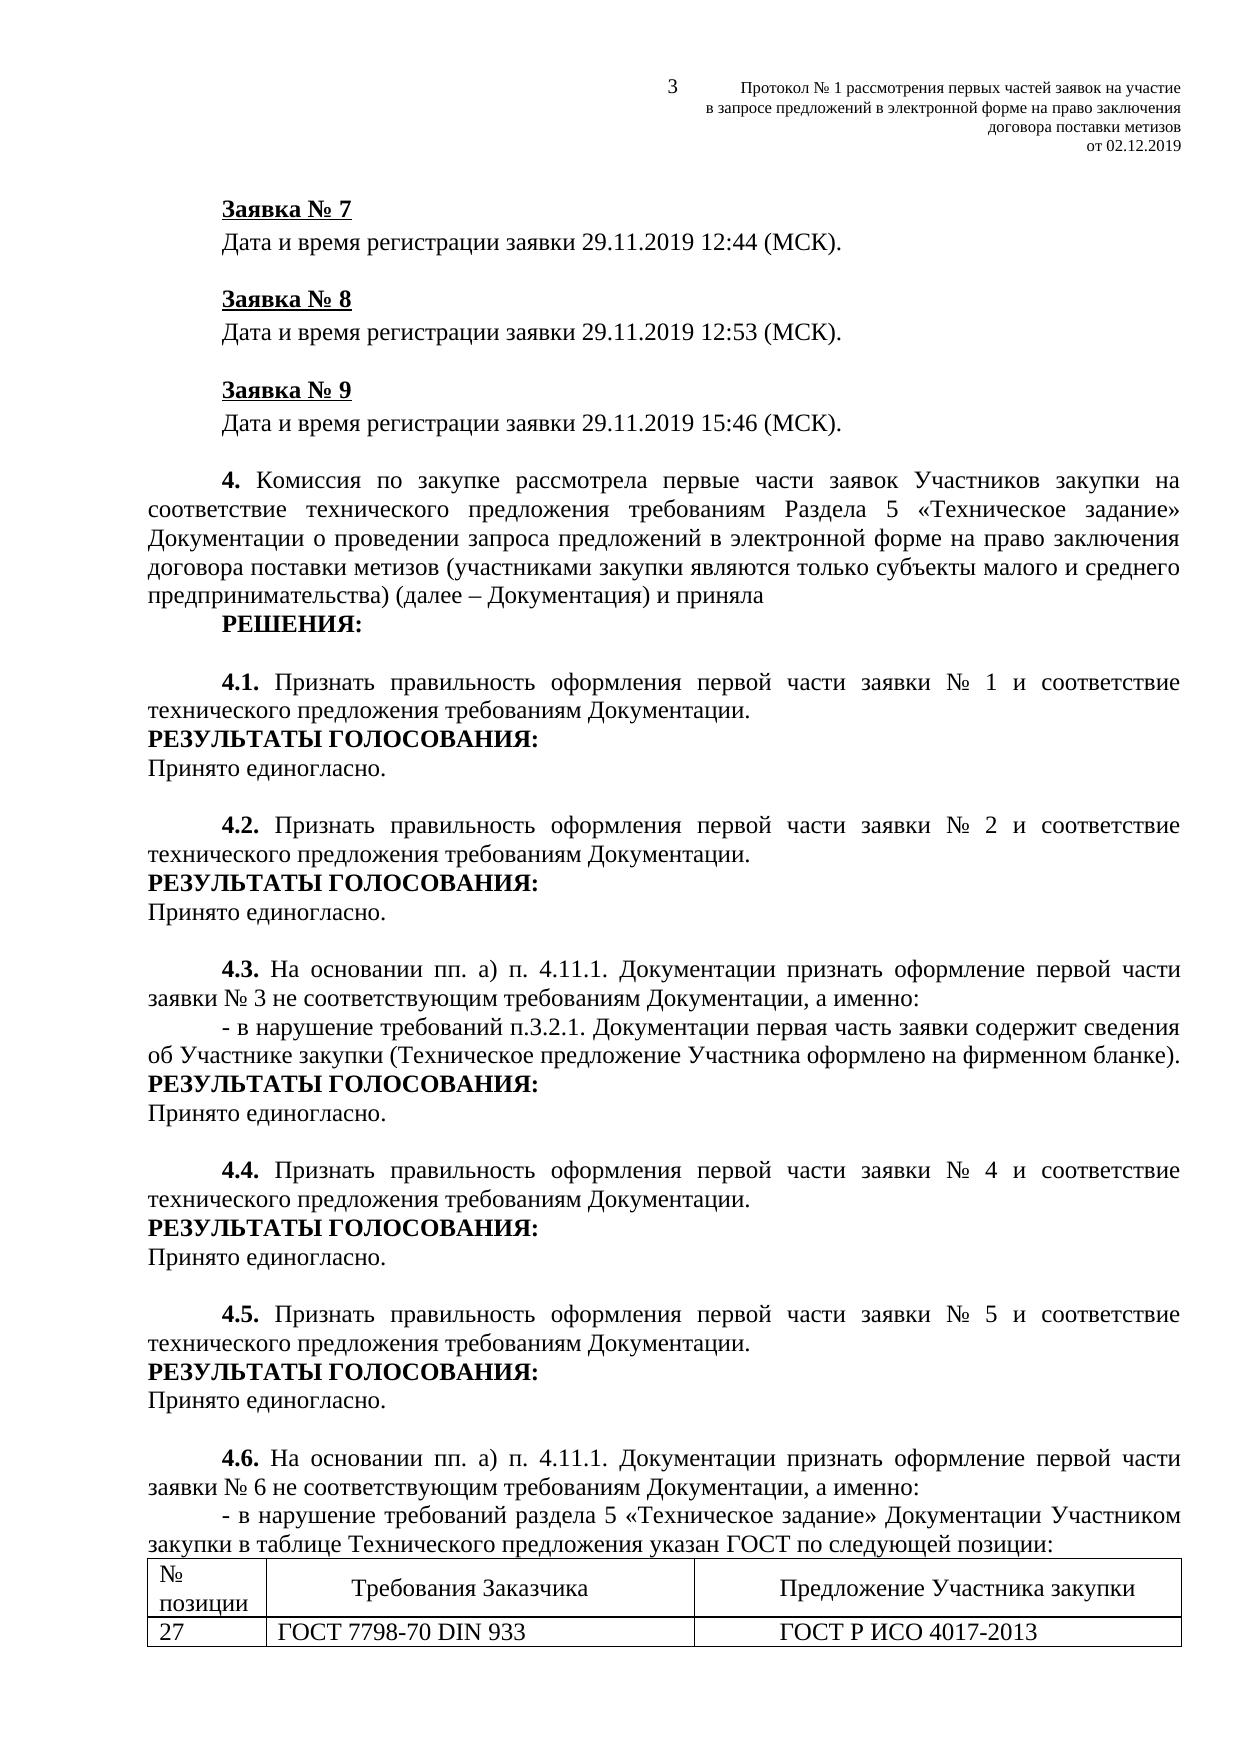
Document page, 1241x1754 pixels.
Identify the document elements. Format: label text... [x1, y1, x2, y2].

text Дата и время регистрации заявки 29.11.2019 15:46 (МСК). [148, 408, 1181, 437]
text РЕЗУЛЬТАТЫ ГОЛОСОВАНИЯ: [148, 1069, 1181, 1098]
text 4.6. На основании пп. а) п. 4.11.1. Документации признать оформление первой части заявки № 6 не соответствующим требованиям Документации, а именно: [148, 1443, 1181, 1500]
text - в нарушение требований раздела 5 «Техническое задание» Документации Участником закупки в таблице Технического предложения указан ГОСТ по следующей позиции: [148, 1500, 1181, 1558]
text РЕШЕНИЯ: [148, 609, 1181, 638]
table_header Предложение Участника закупки [695, 1559, 1181, 1616]
text 4.4. Признать правильность оформления первой части заявки № 4 и соответствие технического предложения требованиям Документации. [148, 1155, 1181, 1213]
table_cell 27 [148, 1618, 266, 1646]
text 4. Комиссия по закупке рассмотрела первые части заявок Участников закупки на соответствие технического предложения требованиям Раздела 5 «Техническое задание» Документации о проведении запроса предложений в электронной форме на право заключения договора поставки метизов (участниками закупки являются только субъекты малого и среднего предпринимательства) (далее – Документация) и приняла [148, 465, 1181, 609]
text Принято единогласно. [148, 1242, 1181, 1270]
text РЕЗУЛЬТАТЫ ГОЛОСОВАНИЯ: [148, 1213, 1181, 1242]
text - в нарушение требований п.3.2.1. Документации первая часть заявки содержит сведения об Участнике закупки (Техническое предложение Участника оформлено на фирменном бланке). [148, 1012, 1181, 1069]
text РЕЗУЛЬТАТЫ ГОЛОСОВАНИЯ: [148, 1357, 1181, 1385]
table_cell ГОСТ 7798-70 DIN 933 [267, 1618, 694, 1646]
subtitle Заявка № 7 [148, 194, 1181, 222]
text Принято единогласно. [148, 1098, 1181, 1127]
subtitle Заявка № 9 [148, 375, 1181, 403]
text 4.5. Признать правильность оформления первой части заявки № 5 и соответствие технического предложения требованиям Документации. [148, 1299, 1181, 1357]
text Принято единогласно. [148, 753, 1181, 782]
subtitle Заявка № 8 [148, 284, 1181, 313]
table_cell ГОСТ Р ИСО 4017-2013 [695, 1618, 1181, 1646]
text РЕЗУЛЬТАТЫ ГОЛОСОВАНИЯ: [148, 724, 1181, 753]
text Принято единогласно. [148, 1385, 1181, 1414]
text Дата и время регистрации заявки 29.11.2019 12:53 (МСК). [148, 317, 1181, 346]
table_header № позиции [148, 1559, 266, 1616]
text Принято единогласно. [148, 897, 1181, 925]
text 4.1. Признать правильность оформления первой части заявки № 1 и соответствие технического предложения требованиям Документации. [148, 667, 1181, 724]
text Дата и время регистрации заявки 29.11.2019 12:44 (МСК). [148, 227, 1181, 256]
text 4.3. На основании пп. а) п. 4.11.1. Документации признать оформление первой части заявки № 3 не соответствующим требованиям Документации, а именно: [148, 954, 1181, 1012]
text 4.2. Признать правильность оформления первой части заявки № 2 и соответствие технического предложения требованиям Документации. [148, 810, 1181, 868]
table_header Требования Заказчика [267, 1559, 694, 1616]
text РЕЗУЛЬТАТЫ ГОЛОСОВАНИЯ: [148, 868, 1181, 897]
